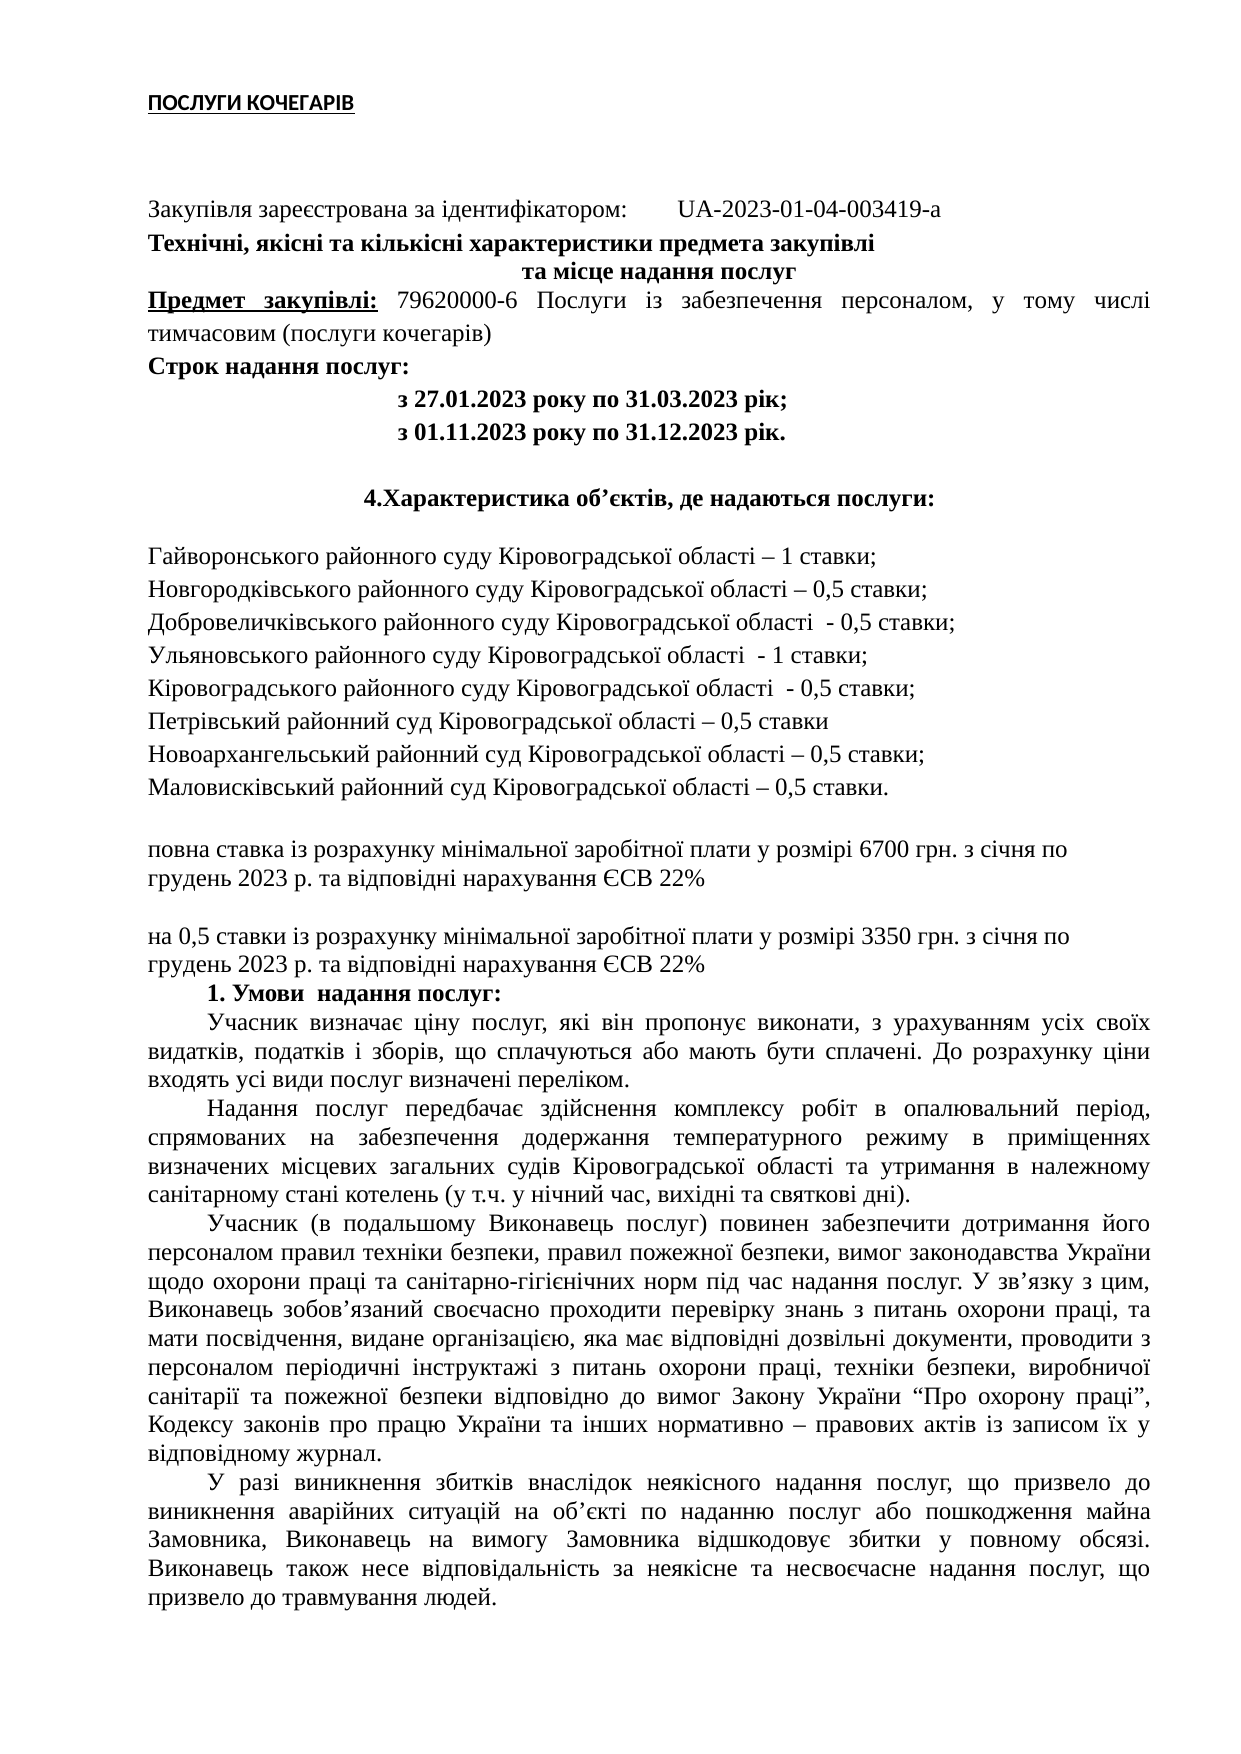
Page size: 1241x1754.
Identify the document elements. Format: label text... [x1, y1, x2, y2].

text Учасник (в подальшому Виконавець послуг) повинен забезпечити дотримання його персоналом правил техніки безпеки, правил пожежної безпеки, вимог законодавства України щодо охорони праці та санітарно-гігієнічних норм під час надання послуг. У зв’язку з цим, Виконавець зобов’язаний своєчасно проходити перевірку знань з питань охорони праці, та мати посвідчення, видане організацією, яка має відповідні дозвільні документи, проводити з персоналом періодичні інструктажі з питань охорони праці, техніки безпеки, виробничої санітарії та пожежної безпеки відповідно до вимог Закону України “Про охорону праці”, Кодексу законів про працю України та інших нормативно – правових актів із записом їх у відповідному журнал. [148, 1208, 1152, 1467]
text У разі виникнення збитків внаслідок неякісного надання послуг, що призвело до виникнення аварійних ситуацій на об’єкті по наданню послуг або пошкодження майна Замовника, Виконавець на вимогу Замовника відшкодовує збитки у повному обсязі. Виконавець також несе відповідальність за неякісне та несвоєчасне надання послуг, що призвело до травмування людей. [148, 1467, 1152, 1611]
text Закупівля зареєстрована за ідентифікатором: UA-2023-01-04-003419-a [148, 194, 1152, 223]
text з 01.11.2023 року по 31.12.2023 рік. [148, 417, 1152, 446]
text Новоархангельський районний суд Кіровоградської області – 0,5 ставки; [148, 739, 1152, 768]
text Надання послуг передбачає здійснення комплексу робіт в опалювальний період, спрямованих на забезпечення додержання температурного режиму в приміщеннях визначених місцевих загальних судів Кіровоградської області та утримання в належному санітарному стані котелень (у т.ч. у нічний час, вихідні та святкові дні). [148, 1093, 1152, 1208]
text на 0,5 ставки із розрахунку мінімальної заробітної плати у розмірі 3350 грн. з січня по грудень 2023 р. та відповідні нарахування ЄСВ 22% [148, 921, 1152, 978]
text 1. Умови надання послуг: [148, 978, 1152, 1007]
text з 27.01.2023 року по 31.03.2023 рік; [148, 384, 1152, 413]
text Петрівський районний суд Кіровоградської області – 0,5 ставки [148, 706, 1152, 734]
text Маловисківський районний суд Кіровоградської області – 0,5 ставки. [148, 772, 1152, 801]
text Новгородківського районного суду Кіровоградської області – 0,5 ставки; [148, 574, 1152, 602]
text та місце надання послуг [166, 256, 1152, 285]
text 4.Характеристика об’єктів, де надаються послуги: [148, 483, 1152, 512]
text Гайворонського районного суду Кіровоградської області – 1 ставки; [148, 541, 1152, 569]
text повна ставка із розрахунку мінімальної заробітної плати у розмірі 6700 грн. з січня по грудень 2023 р. та відповідні нарахування ЄСВ 22% [148, 834, 1152, 892]
text ПОСЛУГИ КОЧЕГАРІВ [148, 88, 1152, 117]
text Предмет закупівлі: 79620000-6 Послуги із забезпечення персоналом, у тому числі тимчасовим (послуги кочегарів) [148, 285, 1152, 347]
text Технічні, якісні та кількісні характеристики предмета закупівлі [148, 228, 1152, 256]
text Добровеличківського районного суду Кіровоградської області - 0,5 ставки; [148, 607, 1152, 636]
text Строк надання послуг: [148, 351, 1152, 380]
text Ульяновського районного суду Кіровоградської області - 1 ставки; [148, 640, 1152, 668]
text Учасник визначає ціну послуг, які він пропонує виконати, з урахуванням усіх своїх видатків, податків і зборів, що сплачуються або мають бути сплачені. До розрахунку ціни входять усі види послуг визначені переліком. [148, 1007, 1152, 1093]
text Кіровоградського районного суду Кіровоградської області - 0,5 ставки; [148, 673, 1152, 702]
